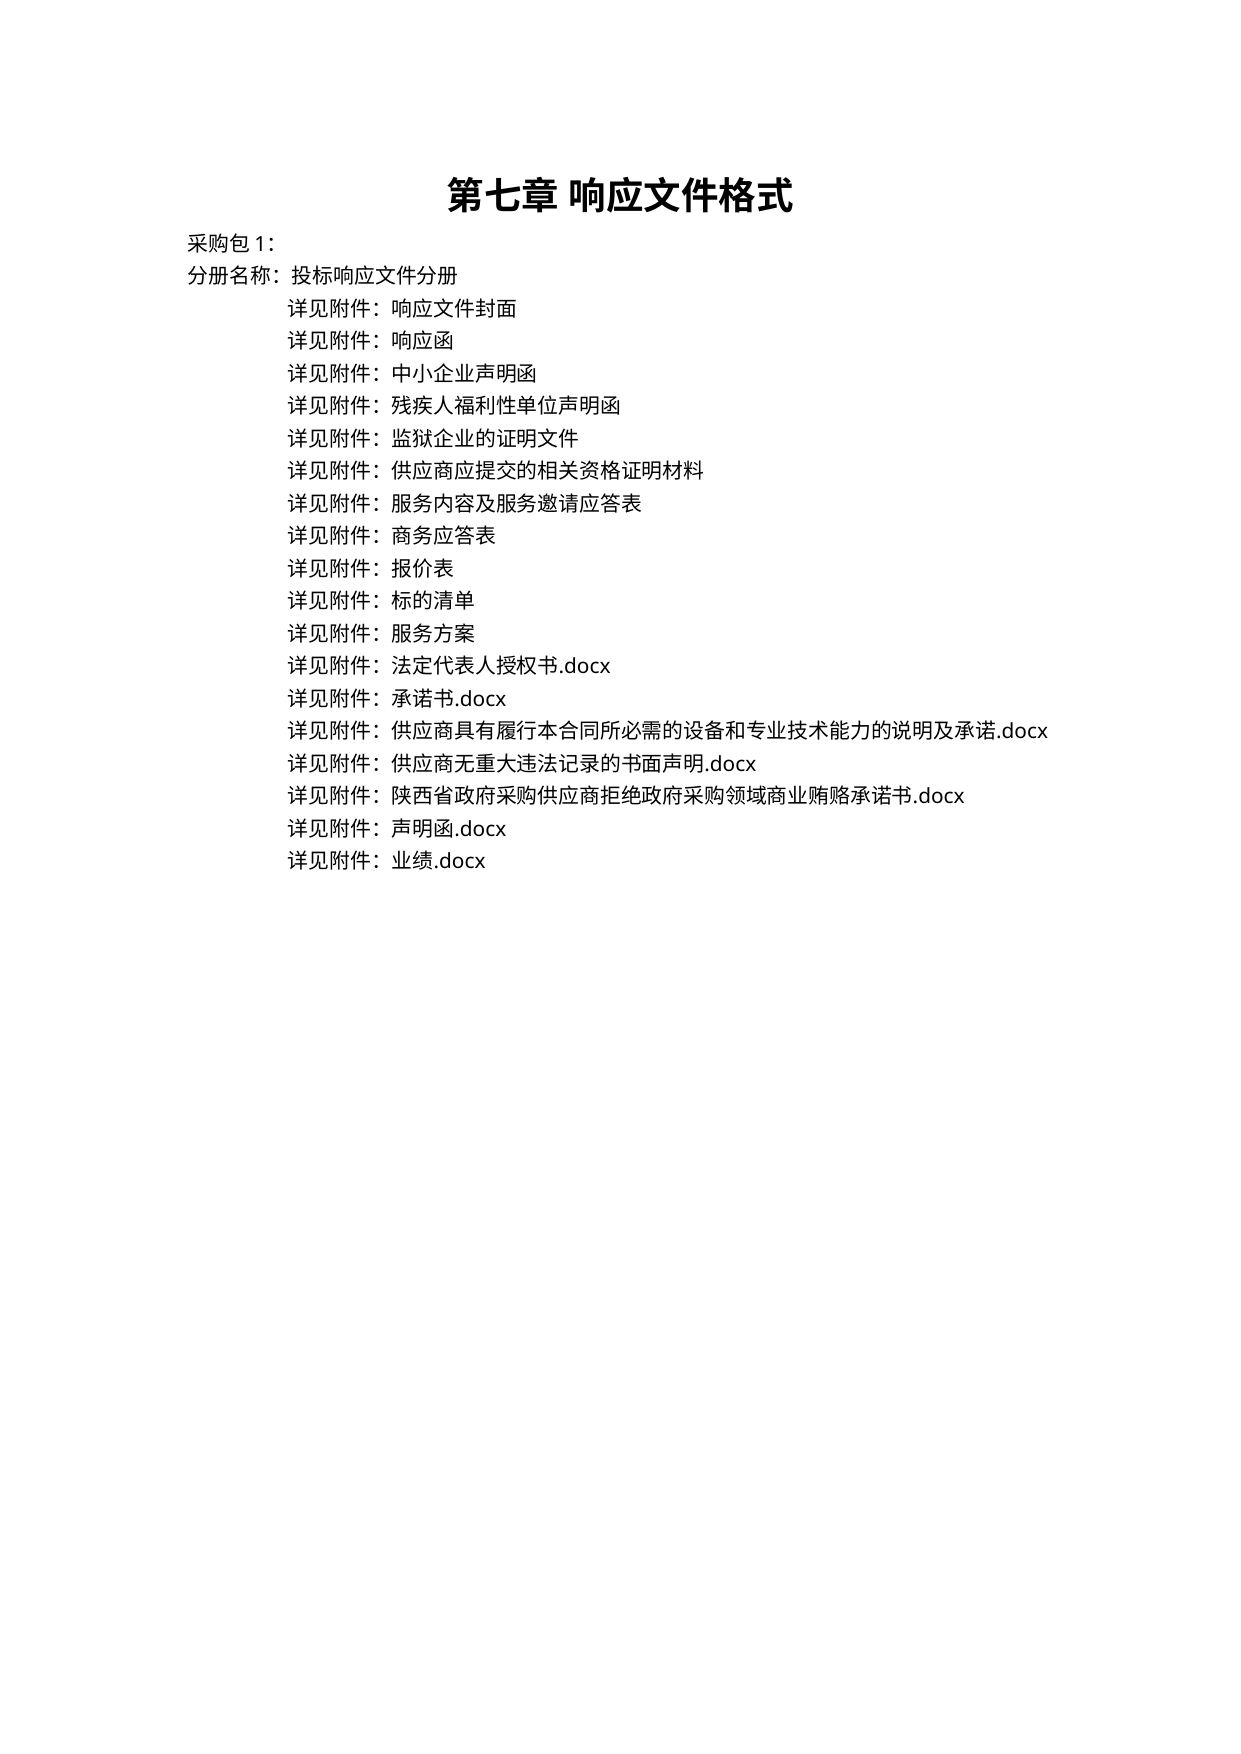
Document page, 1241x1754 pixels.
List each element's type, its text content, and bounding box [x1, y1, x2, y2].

text 详见附件：业绩.docx [187, 844, 1053, 877]
text 详见附件：法定代表人授权书.docx [187, 649, 1053, 682]
text 详见附件：供应商应提交的相关资格证明材料 [187, 454, 1053, 487]
text 详见附件：陕西省政府采购供应商拒绝政府采购领域商业贿赂承诺书.docx [187, 779, 1053, 812]
text 详见附件：残疾人福利性单位声明函 [187, 389, 1053, 422]
text 详见附件：供应商具有履行本合同所必需的设备和专业技术能力的说明及承诺.docx [187, 714, 1053, 747]
text 详见附件：商务应答表 [187, 519, 1053, 552]
text 详见附件：服务内容及服务邀请应答表 [187, 487, 1053, 519]
text 详见附件：响应文件封面 [187, 292, 1053, 324]
text 详见附件：标的清单 [187, 584, 1053, 617]
text 第七章 响应文件格式 [187, 162, 1053, 227]
text 详见附件：声明函.docx [187, 812, 1053, 844]
text 详见附件：中小企业声明函 [187, 357, 1053, 389]
text 分册名称：投标响应文件分册 [187, 259, 1053, 292]
text 详见附件：供应商无重大违法记录的书面声明.docx [187, 747, 1053, 779]
text 详见附件：监狱企业的证明文件 [187, 422, 1053, 454]
text 详见附件：响应函 [187, 324, 1053, 357]
text 详见附件：承诺书.docx [187, 682, 1053, 714]
text 详见附件：服务方案 [187, 617, 1053, 649]
text 详见附件：报价表 [187, 552, 1053, 584]
text 采购包1： [187, 227, 1053, 259]
